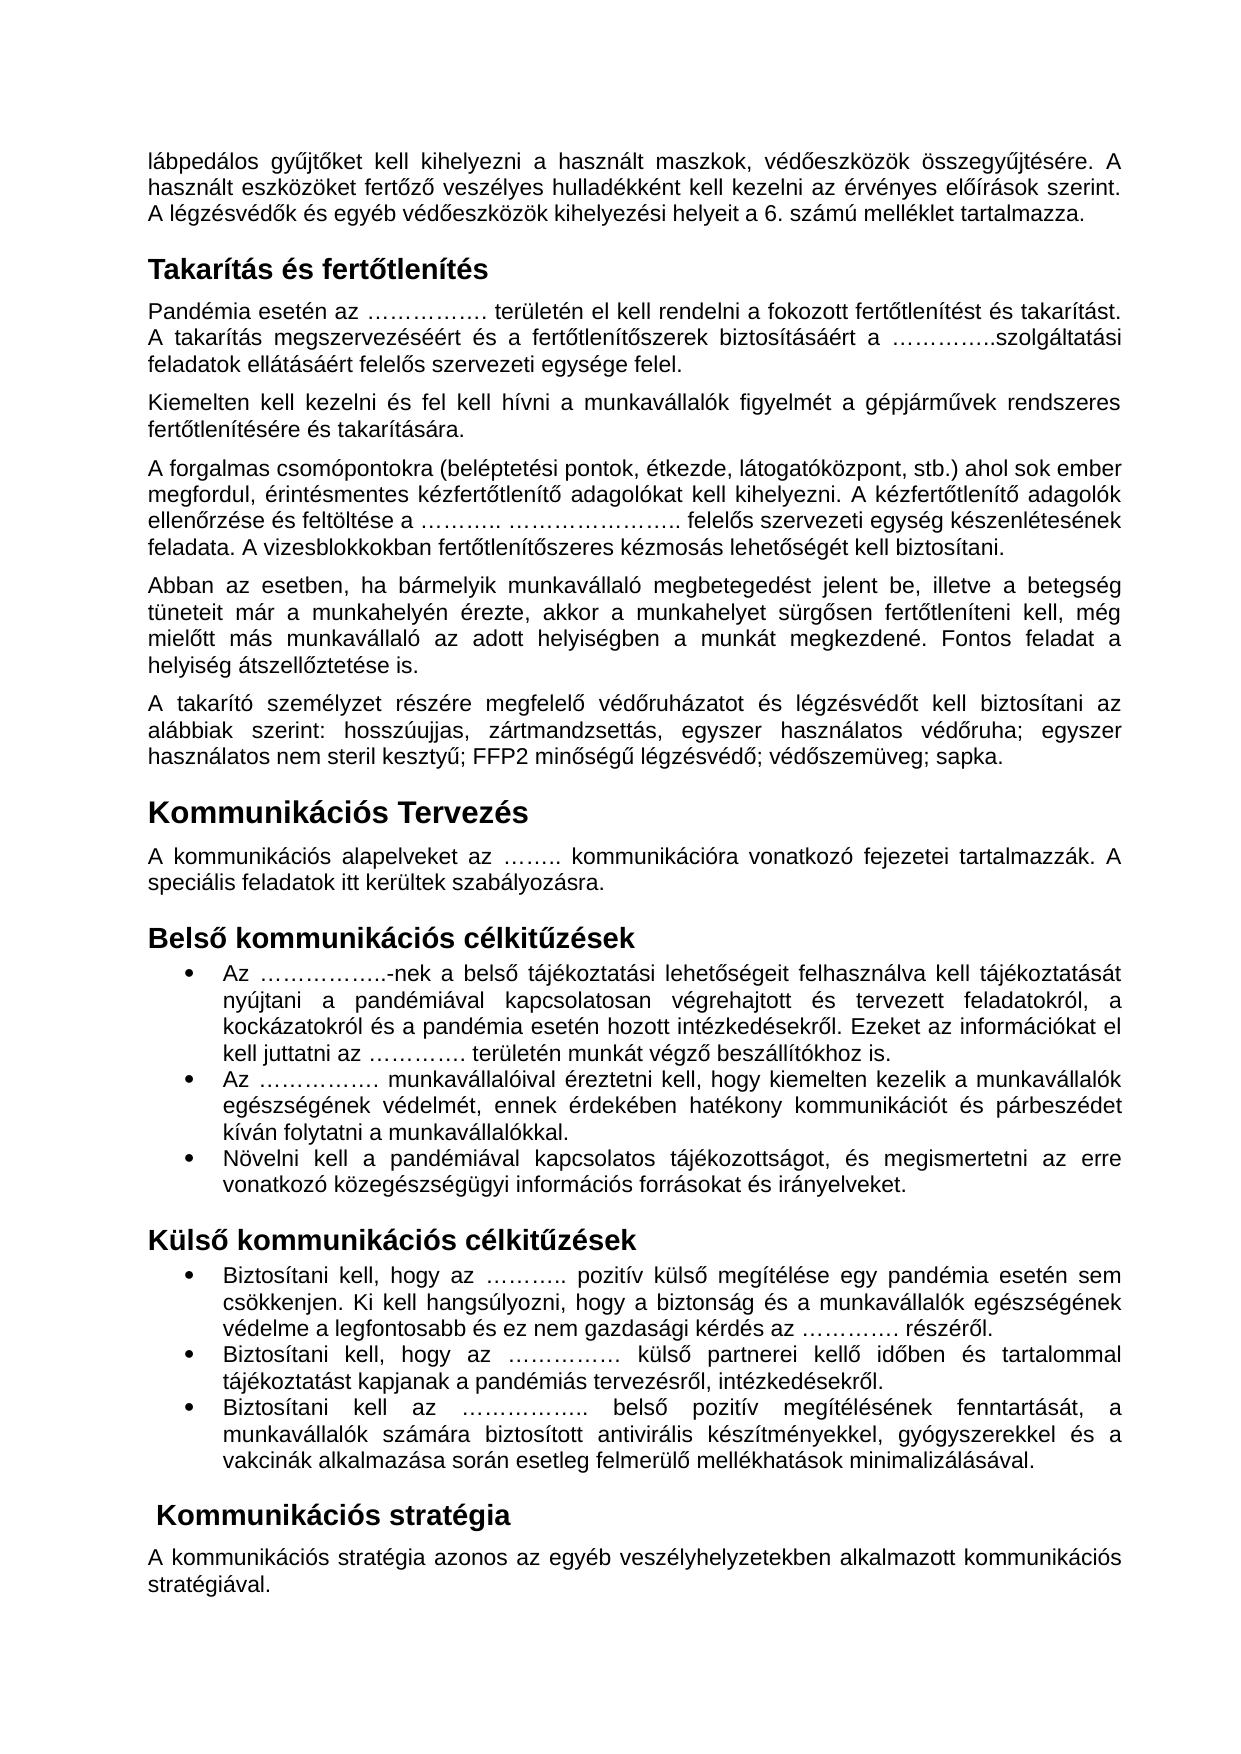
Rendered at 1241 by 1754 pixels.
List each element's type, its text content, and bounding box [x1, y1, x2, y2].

text A forgalmas csomópontokra (beléptetési pontok, étkezde, látogatóközpont, stb.) ahol sok ember megfordul, érintésmentes kézfertőtlenítő adagolókat kell kihelyezni. A kézfertőtlenítő adagolók ellenőrzése és feltöltése a ……….. ………………….. felelős szervezeti egység készenlétesének feladata. A vizesblokkokban fertőtlenítőszeres kézmosás lehetőségét kell biztosítani. [148, 454, 1122, 560]
text Abban az esetben, ha bármelyik munkavállaló megbetegedést jelent be, illetve a betegség tüneteit már a munkahelyén érezte, akkor a munkahelyet sürgősen fertőtleníteni kell, még mielőtt más munkavállaló az adott helyiségben a munkát megkezdené. Fontos feladat a helyiség átszellőztetése is. [148, 572, 1122, 678]
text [148, 148, 1122, 227]
list Biztosítani kell, hogy az ……….. pozitív külső megítélése egy pandémia esetén sem csökkenjen. Ki kell hangsúlyozni, hogy a biztonság és a munkavállalók egészségének védelme a legfontosabb és ez nem gazdasági kérdés az …………. részéről. [185, 1262, 1122, 1341]
text Pandémia esetén az ……………. területén el kell rendelni a fokozott fertőtlenítést és takarítást. A takarítás megszervezéséért és a fertőtlenítőszerek biztosításáért a …………..szolgáltatási feladatok ellátásáért felelős szervezeti egysége felel. [148, 298, 1122, 377]
list Kommunikációs Tervezés [148, 794, 1122, 830]
list Az ……………. munkavállalóival éreztetni kell, hogy kiemelten kezelik a munkavállalók egészségének védelmét, ennek érdekében hatékony kommunikációt és párbeszédet kíván folytatni a munkavállalókkal. [185, 1066, 1122, 1145]
list Az ……………..-nek a belső tájékoztatási lehetőségeit felhasználva kell tájékoztatását nyújtani a pandémiával kapcsolatosan végrehajtott és tervezett feladatokról, a kockázatokról és a pandémia esetén hozott intézkedésekről. Ezeket az információkat el kell juttatni az …………. területén munkát végző beszállítókhoz is. [185, 960, 1122, 1066]
list Takarítás és fertőtlenítés [148, 252, 1122, 285]
text A takarító személyzet részére megfelelő védőruházatot és légzésvédőt kell biztosítani az alábbiak szerint: hosszúujjas, zártmandzsettás, egyszer használatos védőruha; egyszer használatos nem steril kesztyű; FFP2 minőségű légzésvédő; védőszemüveg; sapka. [148, 690, 1122, 769]
list Biztosítani kell az …………….. belső pozitív megítélésének fenntartását, a munkavállalók számára biztosított antivirális készítményekkel, gyógyszerekkel és a vakcinák alkalmazása során esetleg felmerülő mellékhatások minimalizálásával. [185, 1394, 1122, 1473]
text Kiemelten kell kezelni és fel kell hívni a munkavállalók figyelmét a gépjárművek rendszeres fertőtlenítésére és takarítására. [148, 389, 1122, 442]
list Növelni kell a pandémiával kapcsolatos tájékozottságot, és megismertetni az erre vonatkozó közegészségügyi információs forrásokat és irányelveket. [185, 1145, 1122, 1198]
list Biztosítani kell, hogy az …………… külső partnerei kellő időben és tartalommal tájékoztatást kapjanak a pandémiás tervezésről, intézkedésekről. [185, 1341, 1122, 1394]
text A kommunikációs stratégia azonos az egyéb veszélyhelyzetekben alkalmazott kommunikációs stratégiával. [148, 1544, 1122, 1597]
list Kommunikációs stratégia [148, 1498, 1122, 1532]
list Külső kommunikációs célkitűzések [148, 1223, 1122, 1256]
text A kommunikációs alapelveket az …….. kommunikációra vonatkozó fejezetei tartalmazzák. A speciális feladatok itt kerültek szabályozásra. [148, 843, 1122, 896]
list Belső kommunikációs célkitűzések [148, 921, 1122, 954]
